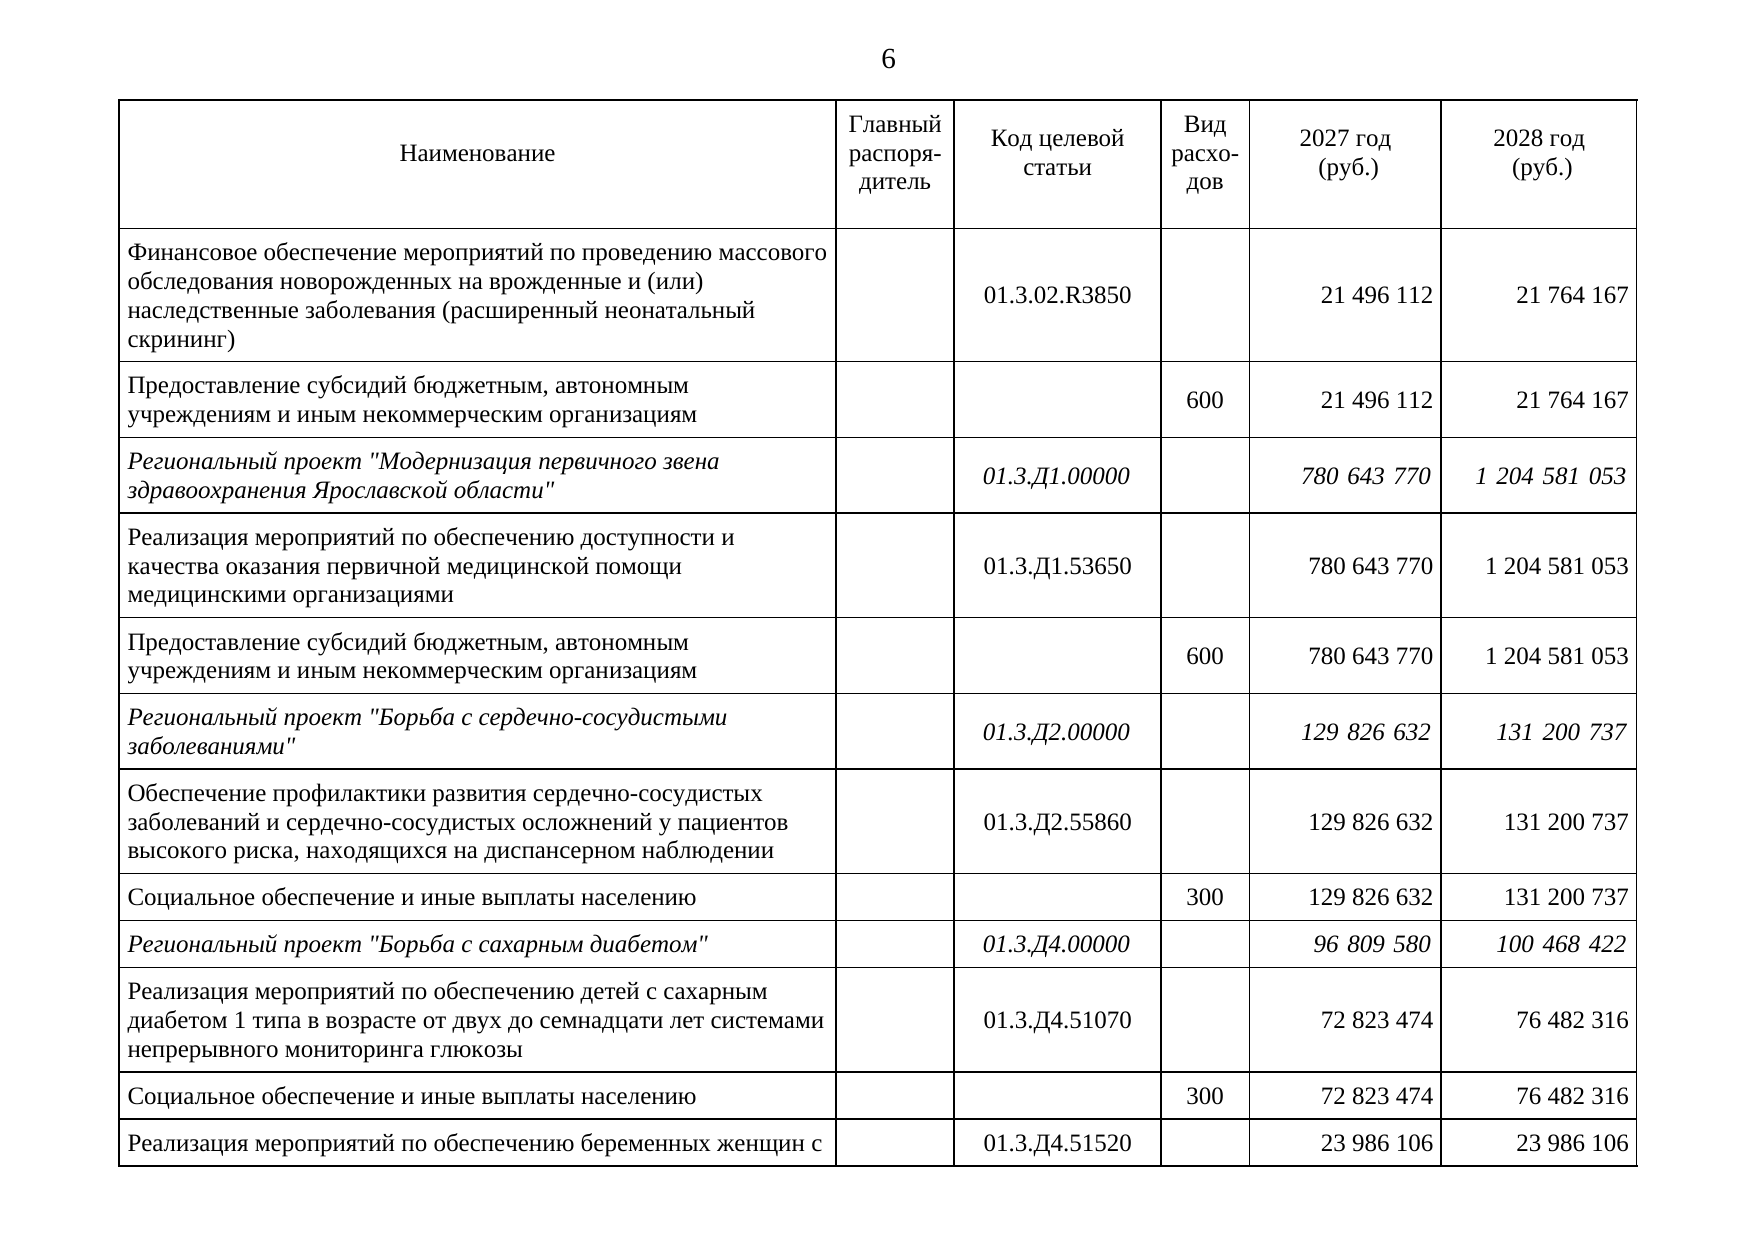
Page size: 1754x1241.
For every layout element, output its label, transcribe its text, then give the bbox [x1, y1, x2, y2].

table_cell Реализация мероприятий по обеспечению детей с сахарным диабетом 1 типа в возрасте от двух до семнадцати лет системами непрерывного мониторинга глюкозы [120, 968, 835, 1071]
table_cell 129 826 632 [1250, 874, 1440, 919]
table_cell 300 [1162, 1073, 1249, 1118]
table_cell 72 823 474 [1250, 1073, 1440, 1118]
table_cell [837, 921, 953, 967]
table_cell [120, 1120, 835, 1165]
table_header Вид расхо- дов [1162, 101, 1249, 227]
table_cell 01.3.02.R3850 [955, 229, 1160, 361]
table_cell 600 [1162, 618, 1249, 692]
table_header 2027 год (руб.) [1250, 101, 1440, 227]
table_cell 131 200 737 [1442, 770, 1636, 873]
table_cell 96 809 580 [1250, 921, 1440, 967]
table_cell [955, 618, 1160, 692]
table_cell 780 643 770 [1250, 438, 1440, 512]
table_cell 01.3.Д2.00000 [955, 694, 1160, 768]
table_cell 131 200 737 [1442, 694, 1636, 768]
table_cell 780 643 770 [1250, 618, 1440, 692]
table_cell 131 200 737 [1442, 874, 1636, 919]
table_cell [837, 514, 953, 617]
table_cell 21 496 112 [1250, 362, 1440, 436]
table_header Наименование [120, 101, 835, 227]
table_cell [837, 968, 953, 1071]
table_cell 76 482 316 [1442, 1073, 1636, 1118]
table_cell 76 482 316 [1442, 968, 1636, 1071]
table_cell 01.3.Д1.00000 [955, 438, 1160, 512]
table_cell 23 986 106 [1250, 1120, 1440, 1165]
table_cell 600 [1162, 362, 1249, 436]
table_cell 780 643 770 [1250, 514, 1440, 617]
table_cell [837, 618, 953, 692]
table_cell [837, 874, 953, 919]
table_cell 129 826 632 [1250, 694, 1440, 768]
table_cell [955, 1073, 1160, 1118]
table_cell [837, 770, 953, 873]
table_cell [1162, 438, 1249, 512]
table_cell [837, 1073, 953, 1118]
table_cell [1162, 229, 1249, 361]
table_cell [1162, 921, 1249, 967]
table_cell [837, 229, 953, 361]
table_cell 21 764 167 [1442, 229, 1636, 361]
table_cell Обеспечение профилактики развития сердечно-сосудистых заболеваний и сердечно-сосудистых осложнений у пациентов высокого риска, находящихся на диспансерном наблюдении [120, 770, 835, 873]
table_cell [1162, 1120, 1249, 1165]
table_cell Реализация мероприятий по обеспечению доступности и качества оказания первичной медицинской помощи медицинскими организациями [120, 514, 835, 617]
table_cell 1 204 581 053 [1442, 514, 1636, 617]
table_header Главный распоря-дитель [837, 101, 953, 227]
table_cell [1162, 694, 1249, 768]
table_cell Финансовое обеспечение мероприятий по проведению массового обследования новорожденных на врожденные и (или) наследственные заболевания (расширенный неонатальный скрининг) [120, 229, 835, 361]
table_cell [1162, 514, 1249, 617]
table_cell [837, 1120, 953, 1165]
table_cell 100 468 422 [1442, 921, 1636, 967]
table_cell 21 496 112 [1250, 229, 1440, 361]
table_header 2028 год (руб.) [1442, 101, 1636, 227]
table_cell 23 986 106 [1442, 1120, 1636, 1165]
table_cell 01.3.Д2.55860 [955, 770, 1160, 873]
table_cell [837, 362, 953, 436]
table_cell Региональный проект "Борьба с сахарным диабетом" [120, 921, 835, 967]
table_cell Региональный проект "Борьба с сердечно-сосудистыми заболеваниями" [120, 694, 835, 768]
table_cell 01.3.Д4.51070 [955, 968, 1160, 1071]
table_cell [1162, 968, 1249, 1071]
table_cell [955, 874, 1160, 919]
table_cell 1 204 581 053 [1442, 618, 1636, 692]
table_cell [837, 438, 953, 512]
table_cell 300 [1162, 874, 1249, 919]
table_cell Региональный проект "Модернизация первичного звена здравоохранения Ярославской области" [120, 438, 835, 512]
table_cell 72 823 474 [1250, 968, 1440, 1071]
table_cell [1162, 770, 1249, 873]
table_cell Предоставление субсидий бюджетным, автономным учреждениям и иным некоммерческим организациям [120, 362, 835, 436]
table_cell 01.3.Д1.53650 [955, 514, 1160, 617]
table_cell [837, 694, 953, 768]
table_cell Социальное обеспечение и иные выплаты населению [120, 874, 835, 919]
table_cell [955, 362, 1160, 436]
table_cell Предоставление субсидий бюджетным, автономным учреждениям и иным некоммерческим организациям [120, 618, 835, 692]
table_cell 129 826 632 [1250, 770, 1440, 873]
table_header Код целевой статьи [955, 101, 1160, 227]
table_cell 01.3.Д4.51520 [955, 1120, 1160, 1165]
table_cell 21 764 167 [1442, 362, 1636, 436]
table_cell 01.3.Д4.00000 [955, 921, 1160, 967]
table_cell Социальное обеспечение и иные выплаты населению [120, 1073, 835, 1118]
table_cell 1 204 581 053 [1442, 438, 1636, 512]
